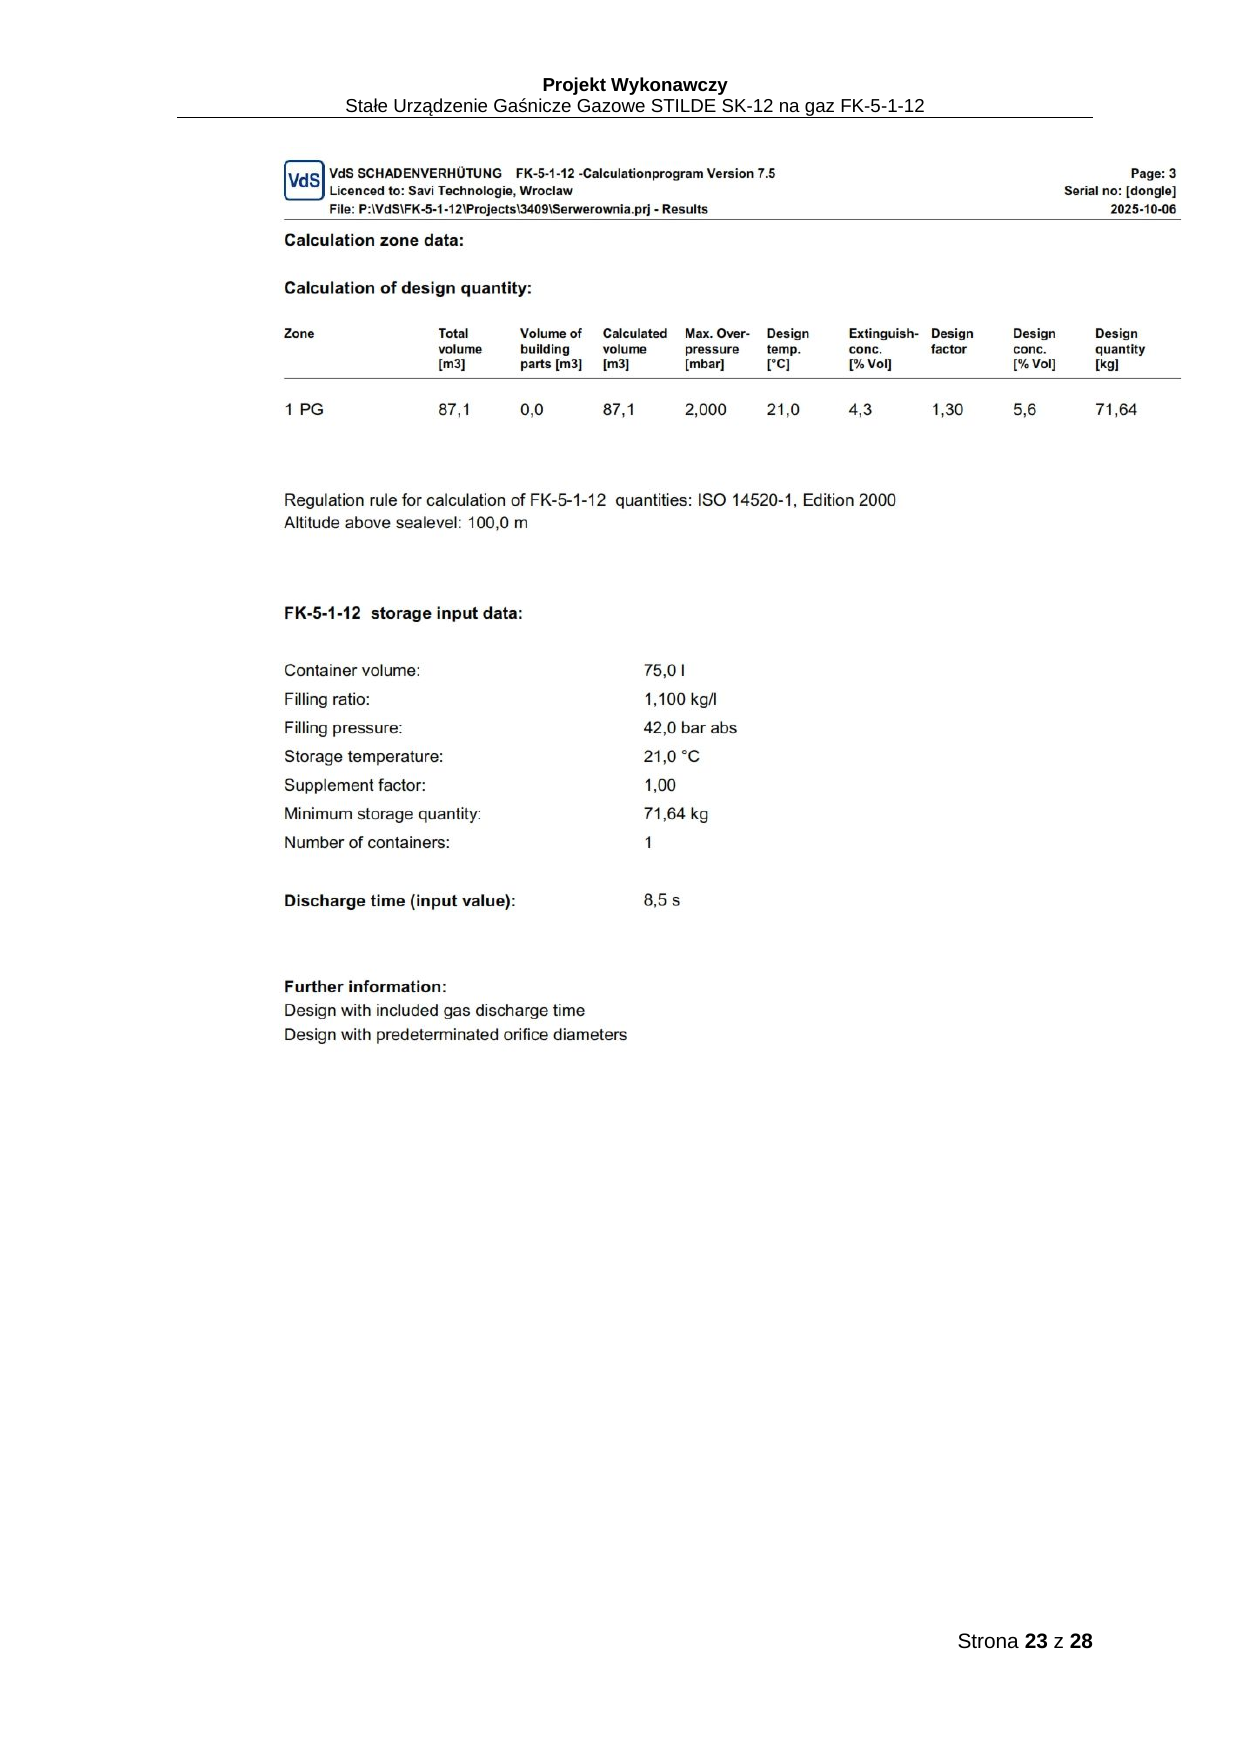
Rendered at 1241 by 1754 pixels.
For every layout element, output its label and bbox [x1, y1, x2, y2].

picture [265, 147, 1182, 1058]
